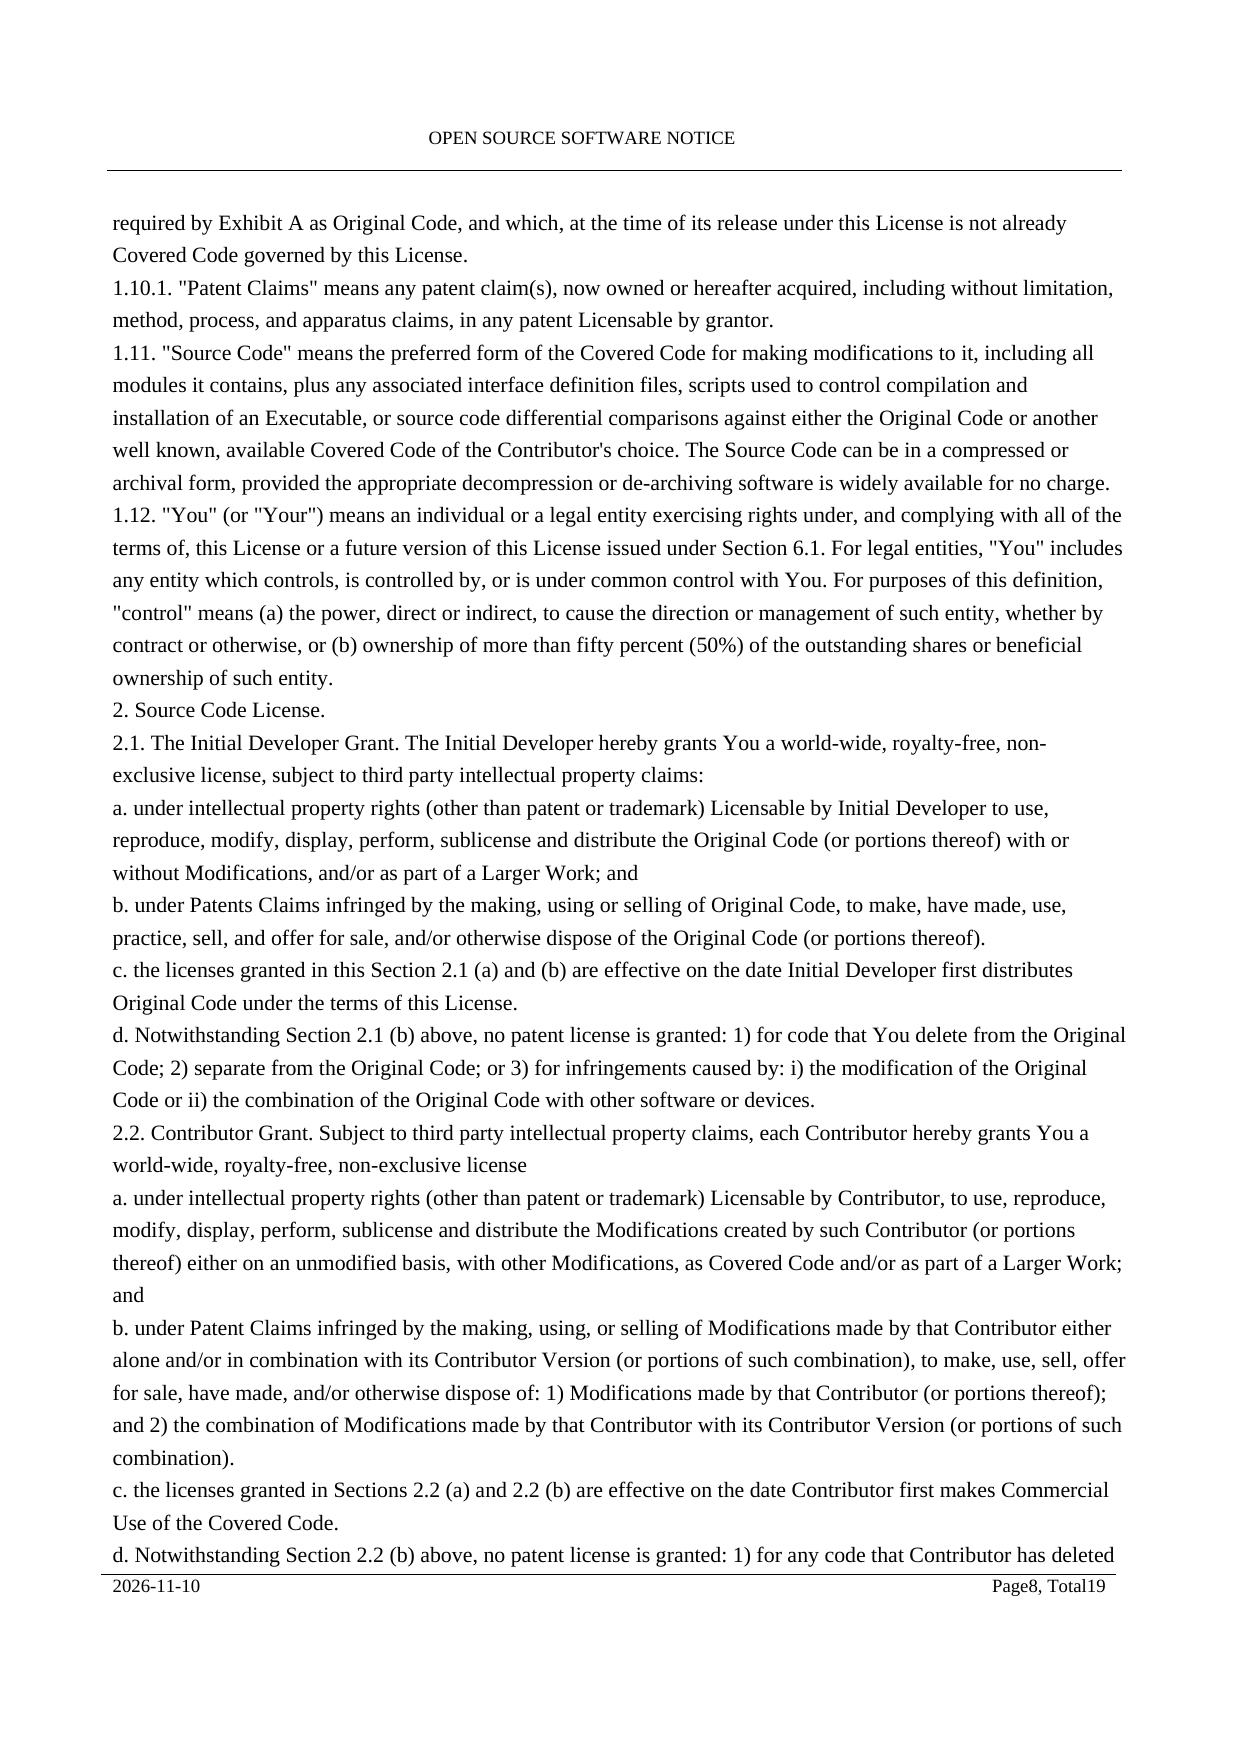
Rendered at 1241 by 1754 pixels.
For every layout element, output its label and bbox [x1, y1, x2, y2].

text [112, 206, 1128, 1571]
